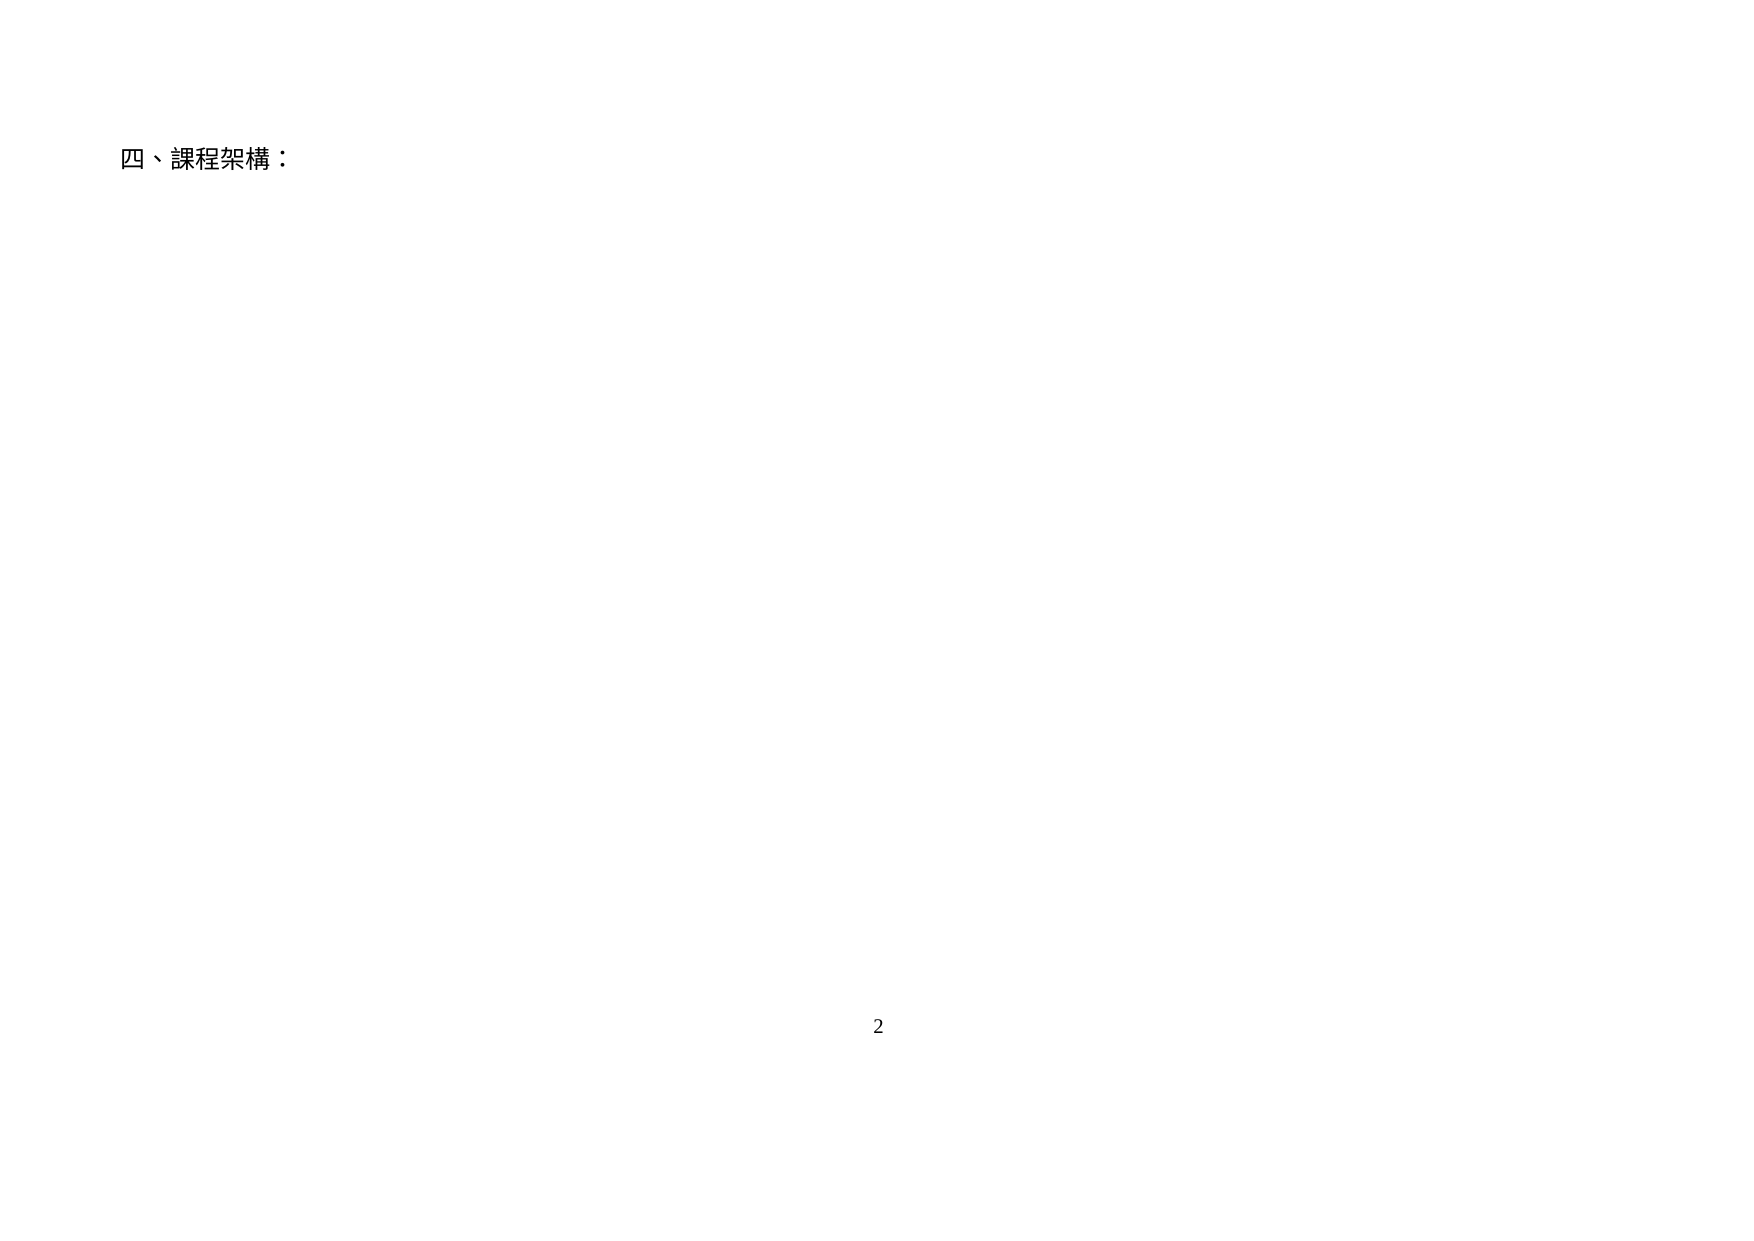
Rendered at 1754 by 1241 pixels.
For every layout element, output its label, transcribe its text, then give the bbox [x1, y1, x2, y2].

text 四、課程架構： [118, 140, 1636, 176]
